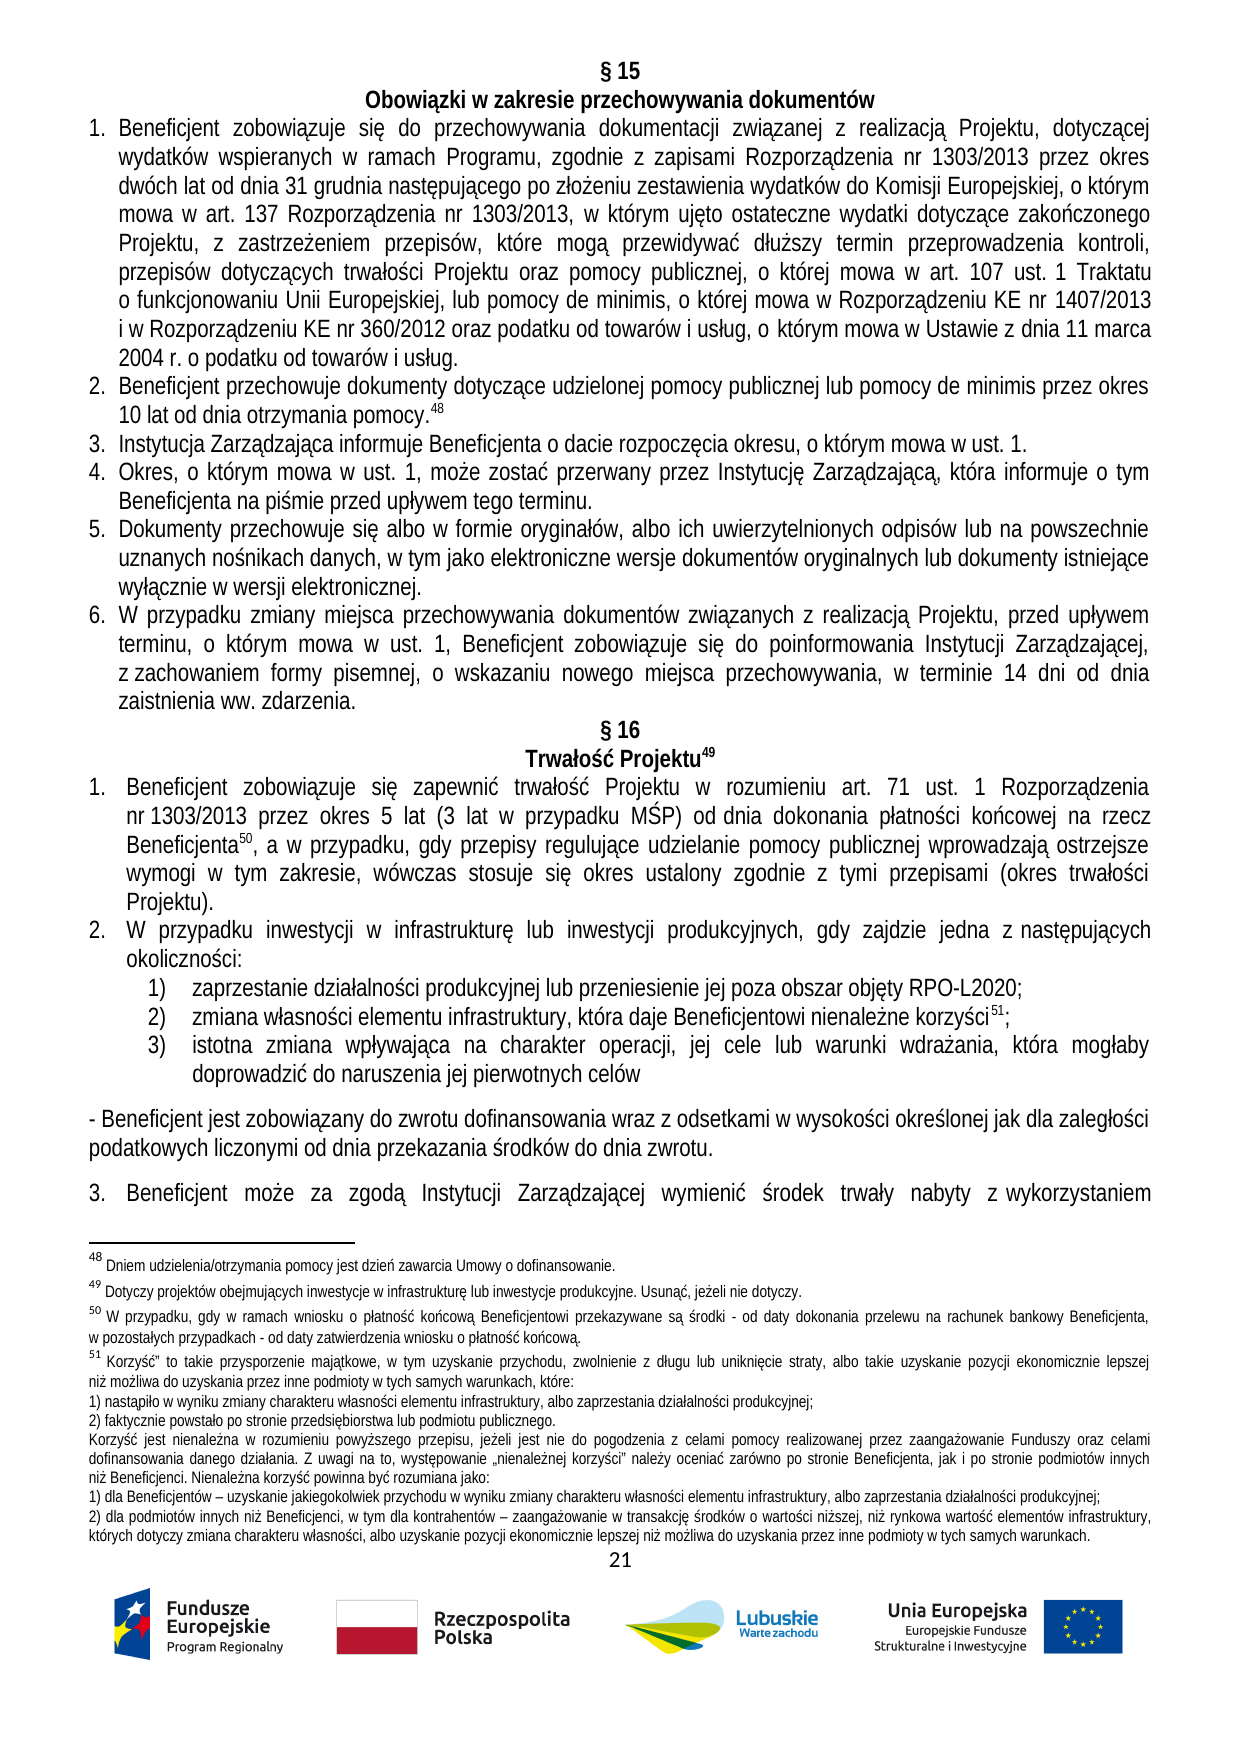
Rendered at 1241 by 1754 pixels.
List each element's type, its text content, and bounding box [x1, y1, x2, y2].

list Beneficjent zobowiązuje się zapewnić trwałość Projektu w rozumieniu art. 71 ust. 1 Rozporządzenia nr 1303/2013 przez okres 5 lat (3 lat w przypadku MŚP) od dnia dokonania płatności końcowej na rzecz Beneficjenta, a w przypadku, gdy przepisy regulujące udzielanie pomocy publicznej wprowadzają ostrzejsze wymogi w tym zakresie, wówczas stosuje się okres ustalony zgodnie z tymi przepisami (okres trwałości Projektu). [89, 772, 1152, 916]
list Dokumenty przechowuje się albo w formie oryginałów, albo ich uwierzytelnionych odpisów lub na powszechnie uznanych nośnikach danych, w tym jako elektroniczne wersje dokumentów oryginalnych lub dokumenty istniejące wyłącznie w wersji elektronicznej. [89, 514, 1152, 600]
text Obowiązki w zakresie przechowywania dokumentów [89, 85, 1152, 113]
list Okres, o którym mowa w ust. 1, może zostać przerwany przez Instytucję Zarządzającą, która informuje o tym Beneficjenta na piśmie przed upływem tego terminu. [89, 457, 1152, 514]
list zaprzestanie działalności produkcyjnej lub przeniesienie jej poza obszar objęty RPO-L2020; [148, 973, 1152, 1001]
list W przypadku inwestycji w infrastrukturę lub inwestycji produkcyjnych, gdy zajdzie jedna z następujących okoliczności: [89, 916, 1152, 973]
text Trwałość Projektu [89, 744, 1152, 772]
list istotna zmiana wpływająca na charakter operacji, jej cele lub warunki wdrażania, która mogłaby doprowadzić do naruszenia jej pierwotnych celów [148, 1030, 1152, 1087]
list Instytucja Zarządzająca informuje Beneficjenta o dacie rozpoczęcia okresu, o którym mowa w ust. 1. [89, 428, 1152, 457]
list Beneficjent zobowiązuje się do przechowywania dokumentacji związanej z realizacją Projektu, dotyczącej wydatków wspieranych w ramach Programu, zgodnie z zapisami Rozporządzenia nr 1303/2013 przez okres dwóch lat od dnia 31 grudnia następującego po złożeniu zestawienia wydatków do Komisji Europejskiej, o którym mowa w art. 137 Rozporządzenia nr 1303/2013, w którym ujęto ostateczne wydatki dotyczące zakończonego Projektu, z zastrzeżeniem przepisów, które mogą przewidywać dłuższy termin przeprowadzenia kontroli, przepisów dotyczących trwałości Projektu oraz pomocy publicznej, o której mowa w art. 107 ust. 1 Traktatu o funkcjonowaniu Unii Europejskiej, lub pomocy de minimis, o której mowa w Rozporządzeniu KE nr 1407/2013 i w Rozporządzeniu KE nr 360/2012 oraz podatku od towarów i usług, o którym mowa w Ustawie z dnia 11 marca 2004 r. o podatku od towarów i usług. [89, 113, 1152, 371]
text § 15 [89, 56, 1152, 85]
list W przypadku zmiany miejsca przechowywania dokumentów związanych z realizacją Projektu, przed upływem terminu, o którym mowa w ust. 1, Beneficjent zobowiązuje się do poinformowania Instytucji Zarządzającej, z zachowaniem formy pisemnej, o wskazaniu nowego miejsca przechowywania, w terminie 14 dni od dnia zaistnienia ww. zdarzenia. [89, 600, 1152, 715]
list Beneficjent przechowuje dokumenty dotyczące udzielonej pomocy publicznej lub pomocy de minimis przez okres 10 lat od dnia otrzymania pomocy. [89, 371, 1152, 428]
list zmiana własności elementu infrastruktury, która daje Beneficjentowi nienależne korzyści; [148, 1001, 1152, 1030]
text - Beneficjent jest zobowiązany do zwrotu dofinansowania wraz z odsetkami w wysokości określonej jak dla zaległości podatkowych liczonymi od dnia przekazania środków do dnia zwrotu. [89, 1104, 1152, 1161]
text § 16 [89, 715, 1152, 744]
list Beneficjent może za zgodą Instytucji Zarządzającej wymienić środek trwały nabyty z wykorzystaniem dofinansowania, który z uwagi na postęp technologiczny stał się przestarzały. W takim przypadku Beneficjent jest zobowiązany zakupić ze środków własnych inny środek trwały w terminie 3 miesięcy od dnia sprzedaży środka trwałego nabytego z wykorzystaniem dofinansowania, dzięki któremu możliwe będzie utrzymanie celu zrealizowanego Projektu, pod rygorem uznania wydatku za niekwalifikowalny. [89, 1178, 1152, 1207]
picture [88, 1572, 1152, 1681]
